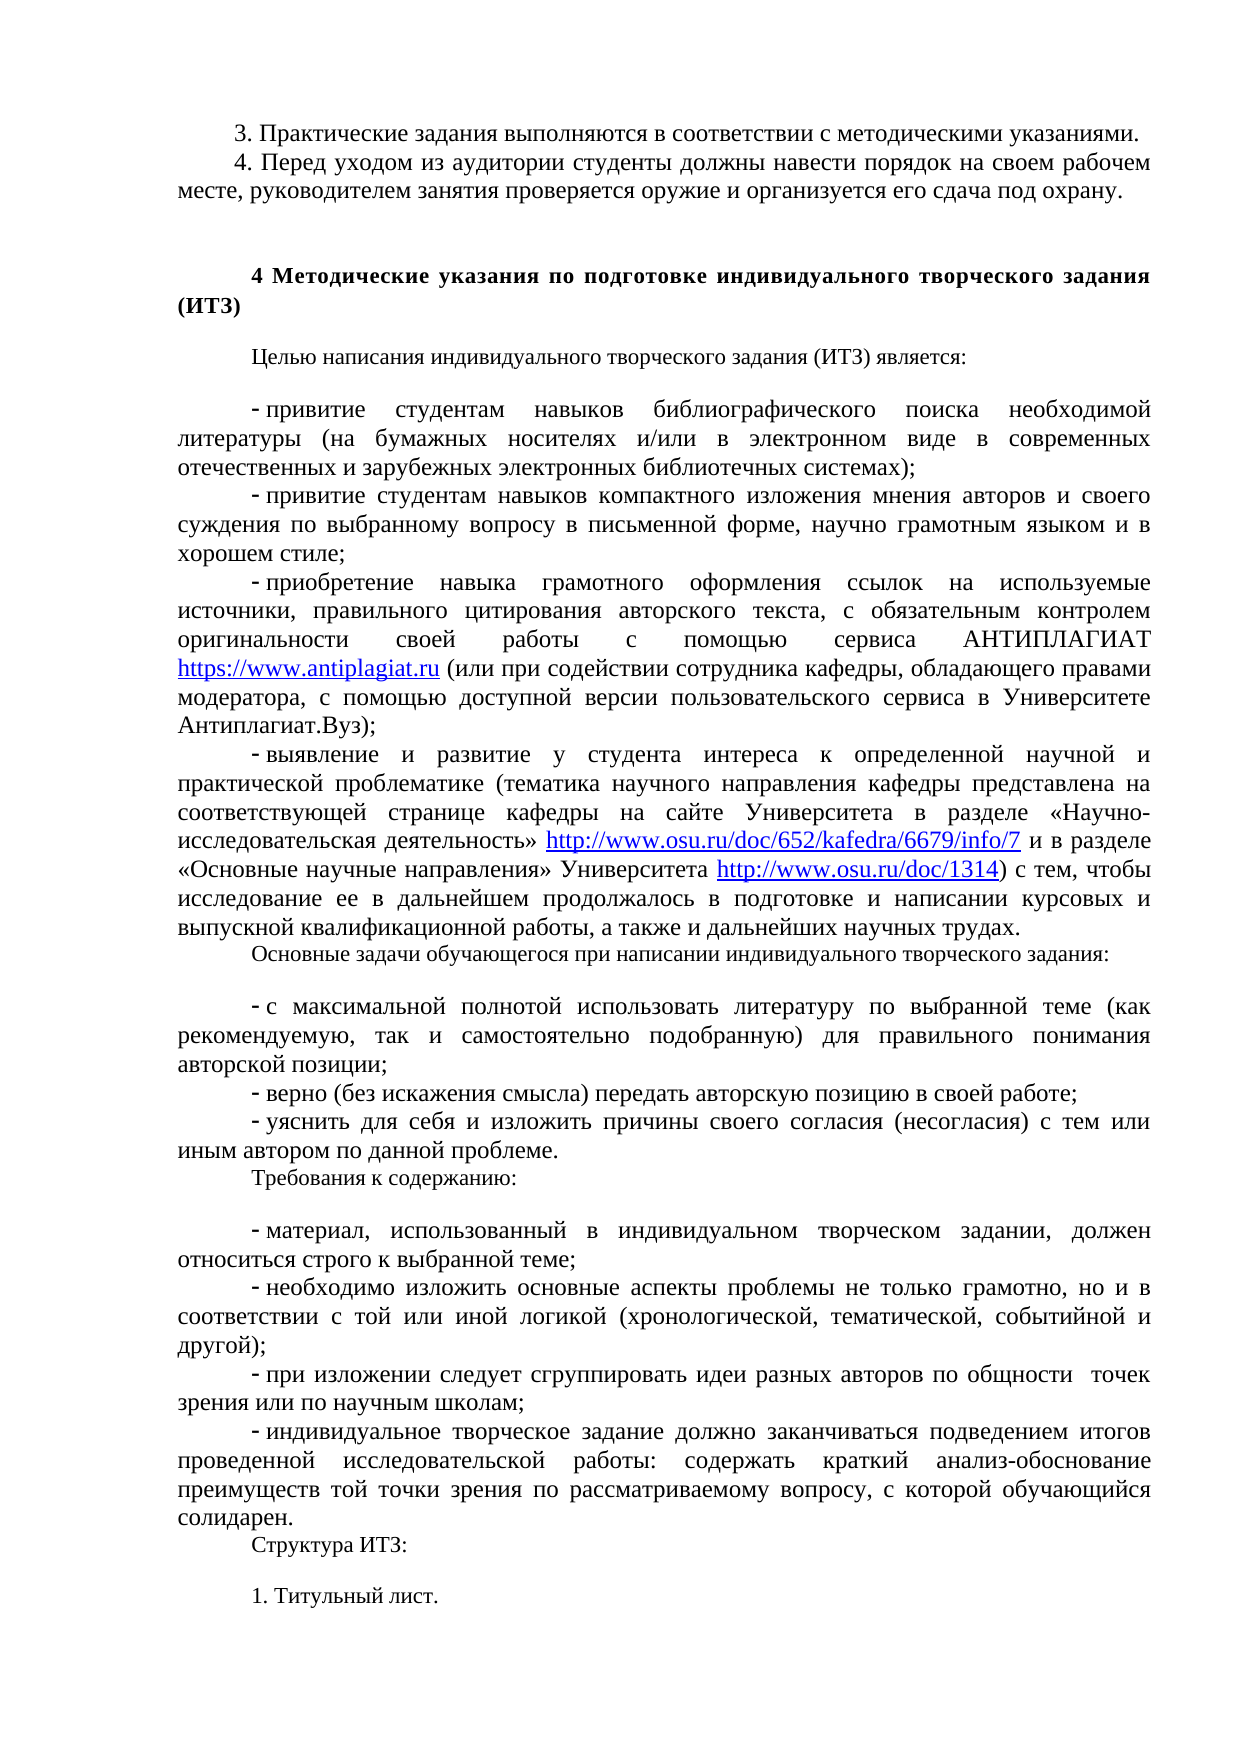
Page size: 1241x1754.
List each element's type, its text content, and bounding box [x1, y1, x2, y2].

text Структура ИТЗ: [177, 1531, 1152, 1558]
list уяснить для себя и изложить причины своего согласия (несогласия) с тем или иным автором по данной проблеме. [177, 1106, 1152, 1164]
text 4 Методические указания по подготовке индивидуального творческого задания (ИТЗ) [177, 262, 1152, 318]
list выявление и развитие у студента интереса к определенной научной и практической проблематике (тематика научного направления кафедры представлена на соответствующей странице кафедры на сайте Университета в разделе «Научно-исследовательская деятельность» http://www.osu.ru/doc/652/kafedra/6679/info/7 и в разделе «Основные научные направления» Университета http://www.osu.ru/doc/1314) с тем, чтобы исследование ее в дальнейшем продолжалось в подготовке и написании курсовых и выпускной квалификационной работы, а также и дальнейших научных трудах. [177, 739, 1152, 940]
list приобретение навыка грамотного оформления ссылок на используемые источники, правильного цитирования авторского текста, с обязательным контролем оригинальности своей работы с помощью сервиса АНТИПЛАГИАТ https://www.antiplagiat.ru (или при содействии сотрудника кафедры, обладающего правами модератора, с помощью доступной версии пользовательского сервиса в Университете Антиплагиат.Вуз); [177, 567, 1152, 739]
list необходимо изложить основные аспекты проблемы не только грамотно, но и в соответствии с той или иной логикой (хронологической, тематической, событийной и другой); [177, 1272, 1152, 1359]
list верно (без искажения смысла) передать авторскую позицию в своей работе; [177, 1078, 1152, 1106]
text 1. Титульный лист. [177, 1582, 1152, 1609]
text Целью написания индивидуального творческого задания (ИТЗ) является: [177, 343, 1152, 369]
list с максимальной полнотой использовать литературу по выбранной теме (как рекомендуемую, так и самостоятельно подобранную) для правильного понимания авторской позиции; [177, 991, 1152, 1078]
text Требования к содержанию: [177, 1164, 1152, 1190]
text Основные задачи обучающегося при написании индивидуального творческого задания: [177, 940, 1152, 967]
text 3. Практические задания выполняются в соответствии с методическими указаниями. [177, 118, 1152, 147]
list привитие студентам навыков компактного изложения мнения авторов и своего суждения по выбранному вопросу в письменной форме, научно грамотным языком и в хорошем стиле; [177, 480, 1152, 567]
list при изложении следует сгруппировать идеи разных авторов по общности точек зрения или по научным школам; [177, 1359, 1152, 1416]
list привитие студентам навыков библиографического поиска необходимой литературы (на бумажных носителях и/или в электронном виде в современных отечественных и зарубежных электронных библиотечных системах); [177, 394, 1152, 480]
list индивидуальное творческое задание должно заканчиваться подведением итогов проведенной исследовательской работы: содержать краткий анализ-обоснование преимуществ той точки зрения по рассматриваемому вопросу, с которой обучающийся солидарен. [177, 1416, 1152, 1531]
text 4. Перед уходом из аудитории студенты должны навести порядок на своем рабочем месте, руководителем занятия проверяется оружие и организуется его сдача под охрану. [177, 147, 1152, 204]
list материал, использованный в индивидуальном творческом задании, должен относиться строго к выбранной теме; [177, 1215, 1152, 1272]
